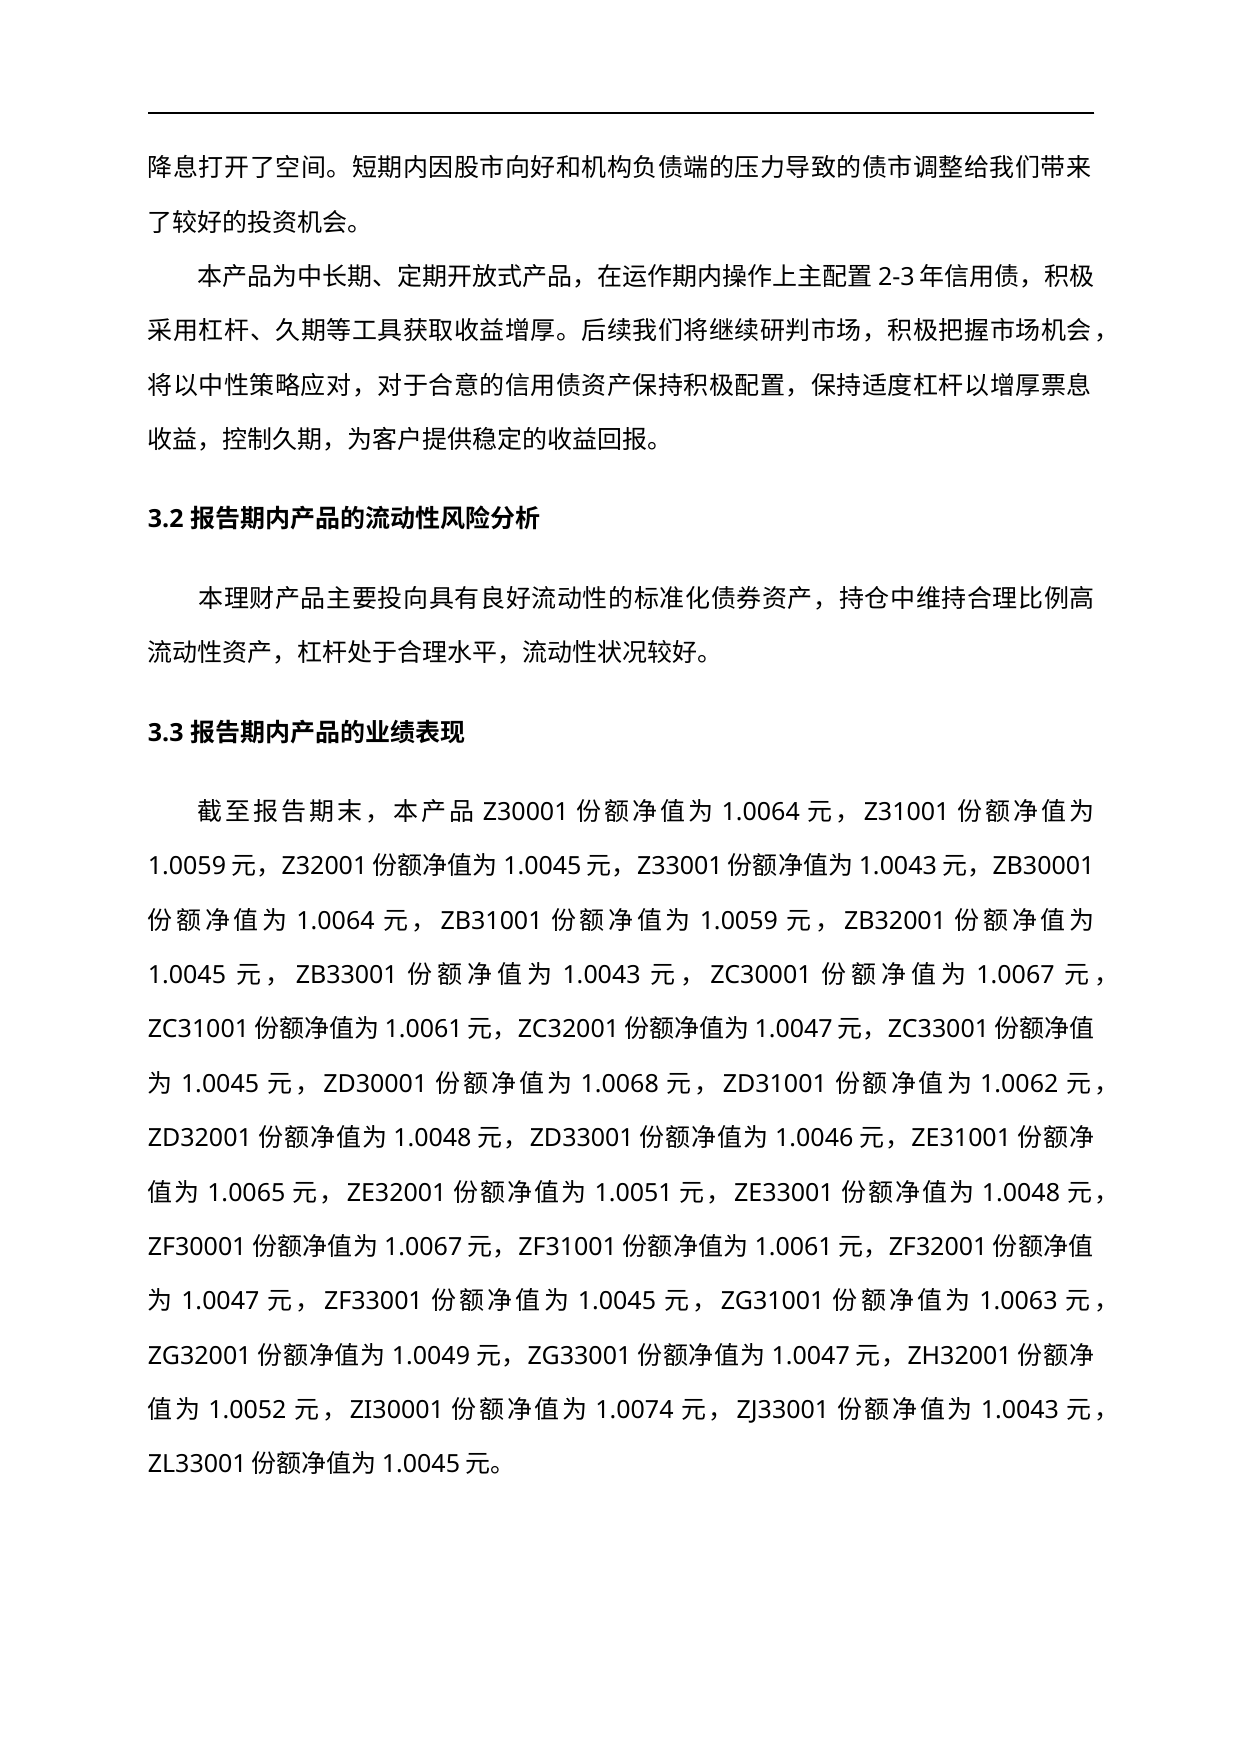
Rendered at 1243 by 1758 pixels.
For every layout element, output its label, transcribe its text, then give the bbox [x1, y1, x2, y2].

text 本理财产品主要投向具有良好流动性的标准化债券资产，持仓中维持合理比例高流动性资产，杠杆处于合理水平，流动性状况较好。 [148, 578, 1094, 669]
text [148, 148, 1094, 456]
text 3.2 报告期内产品的流动性风险分析 [148, 499, 1094, 535]
text 截至报告期末，本产品Z30001份额净值为1.0064元，Z31001份额净值为1.0059元，Z32001份额净值为1.0045元，Z33001份额净值为1.0043元，ZB30001份额净值为1.0064元，ZB31001份额净值为1.0059元，ZB32001份额净值为1.0045元，ZB33001份额净值为1.0043元，ZC30001份额净值为1.0067元，ZC31001份额净值为1.0061元，ZC32001份额净值为1.0047元，ZC33001份额净值为1.0045元，ZD30001份额净值为1.0068元，ZD31001份额净值为1.0062元，ZD32001份额净值为1.0048元，ZD33001份额净值为1.0046元，ZE31001份额净值为1.0065元，ZE32001份额净值为1.0051元，ZE33001份额净值为1.0048元，ZF30001份额净值为1.0067元，ZF31001份额净值为1.0061元，ZF32001份额净值为1.0047元，ZF33001份额净值为1.0045元，ZG31001份额净值为1.0063元，ZG32001份额净值为1.0049元，ZG33001份额净值为1.0047元，ZH32001份额净值为1.0052元，ZI30001份额净值为1.0074元，ZJ33001份额净值为1.0043元，ZL33001份额净值为1.0045元。 [148, 791, 1094, 1480]
text 3.3 报告期内产品的业绩表现 [148, 712, 1094, 748]
